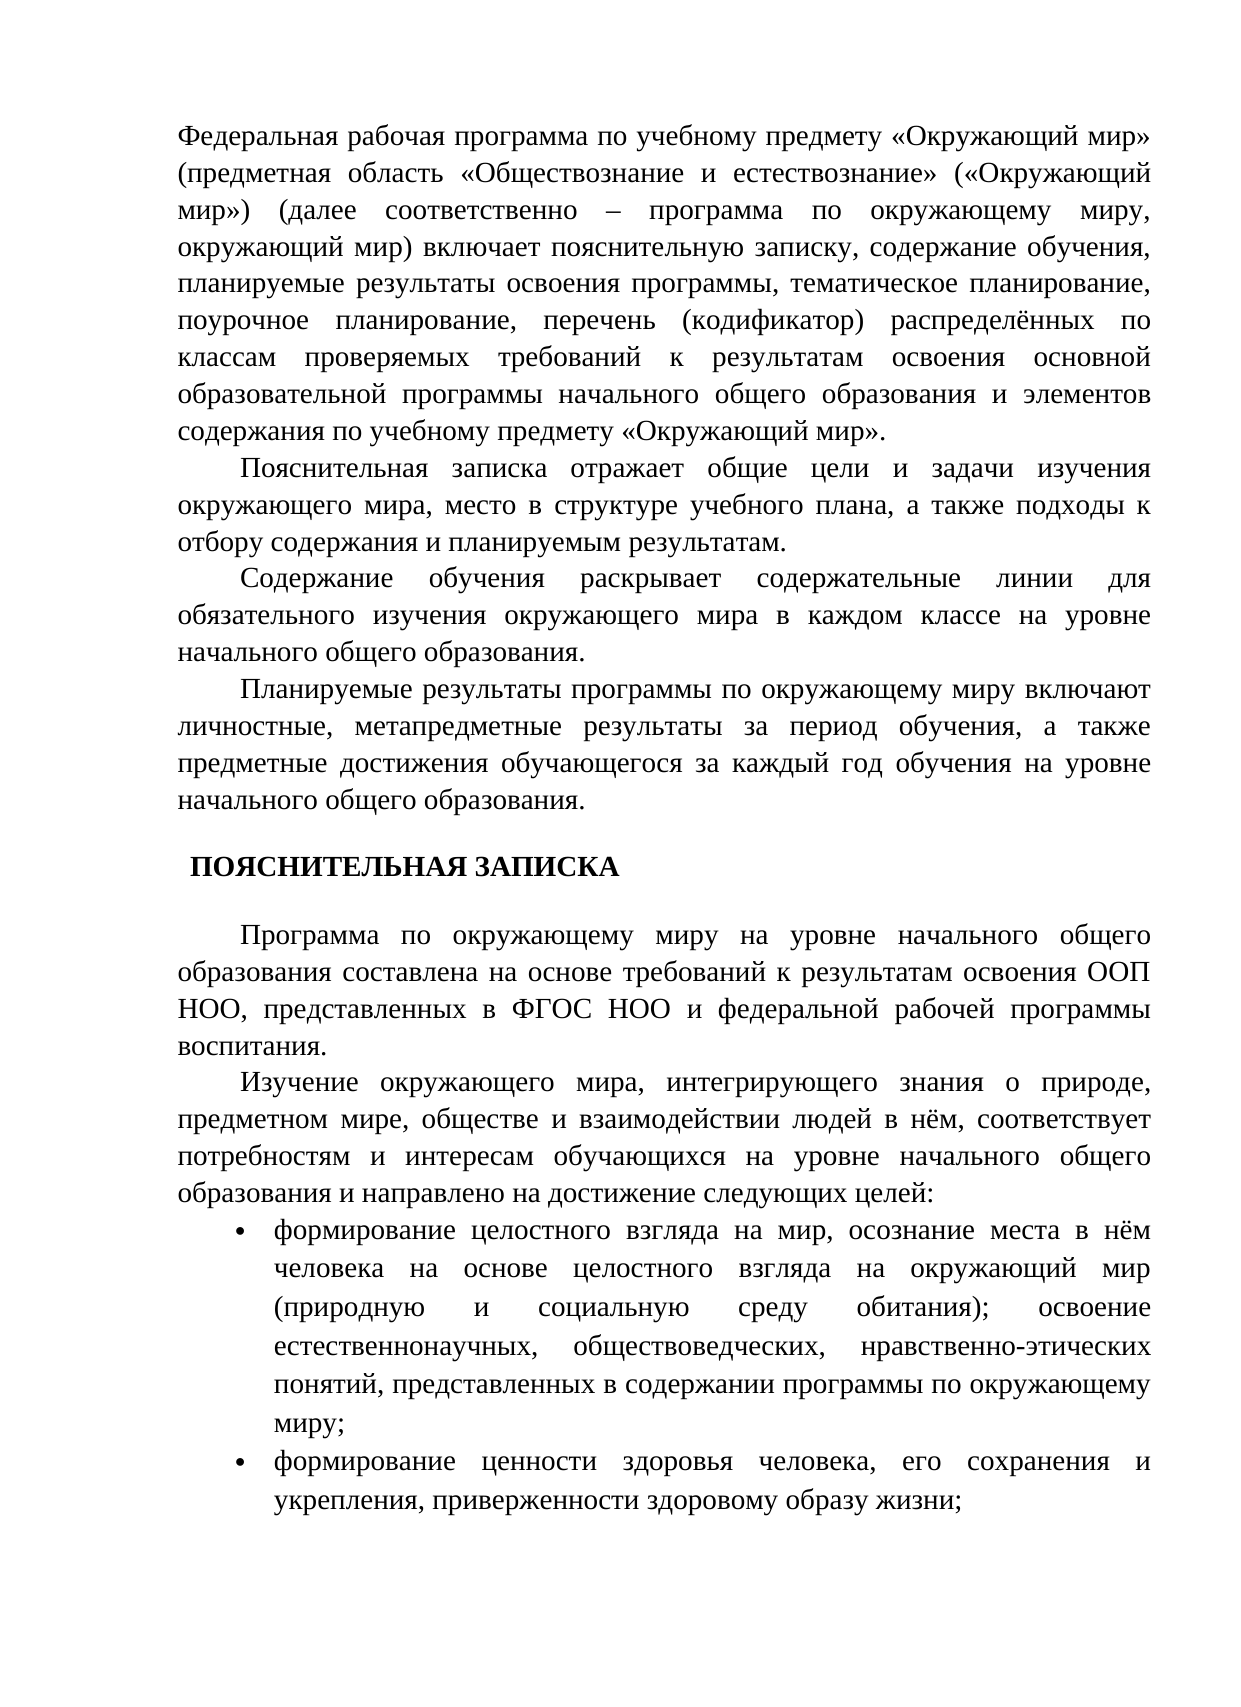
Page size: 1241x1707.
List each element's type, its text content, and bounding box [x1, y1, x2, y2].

text Пояснительная записка отражает общие цели и задачи изучения окружающего мира, место в структуре учебного плана, а также подходы к отбору содержания и планируемым результатам. [177, 450, 1152, 557]
list формирование целостного взгляда на мир, осознание места в нём человека на основе целостного взгляда на окружающий мир (природную и социальную среду обитания); освоение естественнонаучных, обществоведческих, нравственно-этических понятий, представленных в содержании программы по окружающему миру; [236, 1212, 1152, 1438]
text Изучение окружающего мира, интегрирующего знания о природе, предметном мире, обществе и взаимодействии людей в нём, соответствует потребностям и интересам обучающихся на уровне начального общего образования и направлено на достижение следующих целей: [177, 1064, 1152, 1209]
text ПОЯСНИТЕЛЬНАЯ ЗАПИСКА [190, 849, 1152, 883]
text Содержание обучения раскрывает содержательные линии для обязательного изучения окружающего мира в каждом классе на уровне начального общего образования. [177, 561, 1152, 668]
text Федеральная рабочая программа по учебному предмету «Окружающий мир» (предметная область «Обществознание и естествознание» («Окружающий мир») (далее соответственно – программа по окружающему миру, окружающий мир) включает пояснительную записку, содержание обучения, планируемые результаты освоения программы, тематическое планирование, поурочное планирование, перечень (кодификатор) распределённых по классам проверяемых требований к результатам освоения основной образовательной программы начального общего образования и элементов содержания по учебному предмету «Окружающий мир». [177, 118, 1152, 447]
list формирование ценности здоровья человека, его сохранения и укрепления, приверженности здоровому образу жизни; [236, 1443, 1152, 1515]
text Планируемые результаты программы по окружающему миру включают личностные, метапредметные результаты за период обучения, а также предметные достижения обучающегося за каждый год обучения на уровне начального общего образования. [177, 671, 1152, 815]
text Программа по окружающему миру на уровне начального общего образования составлена на основе требований к результатам освоения ООП НОО, представленных в ФГОС НОО и федеральной рабочей программы воспитания. [177, 917, 1152, 1061]
